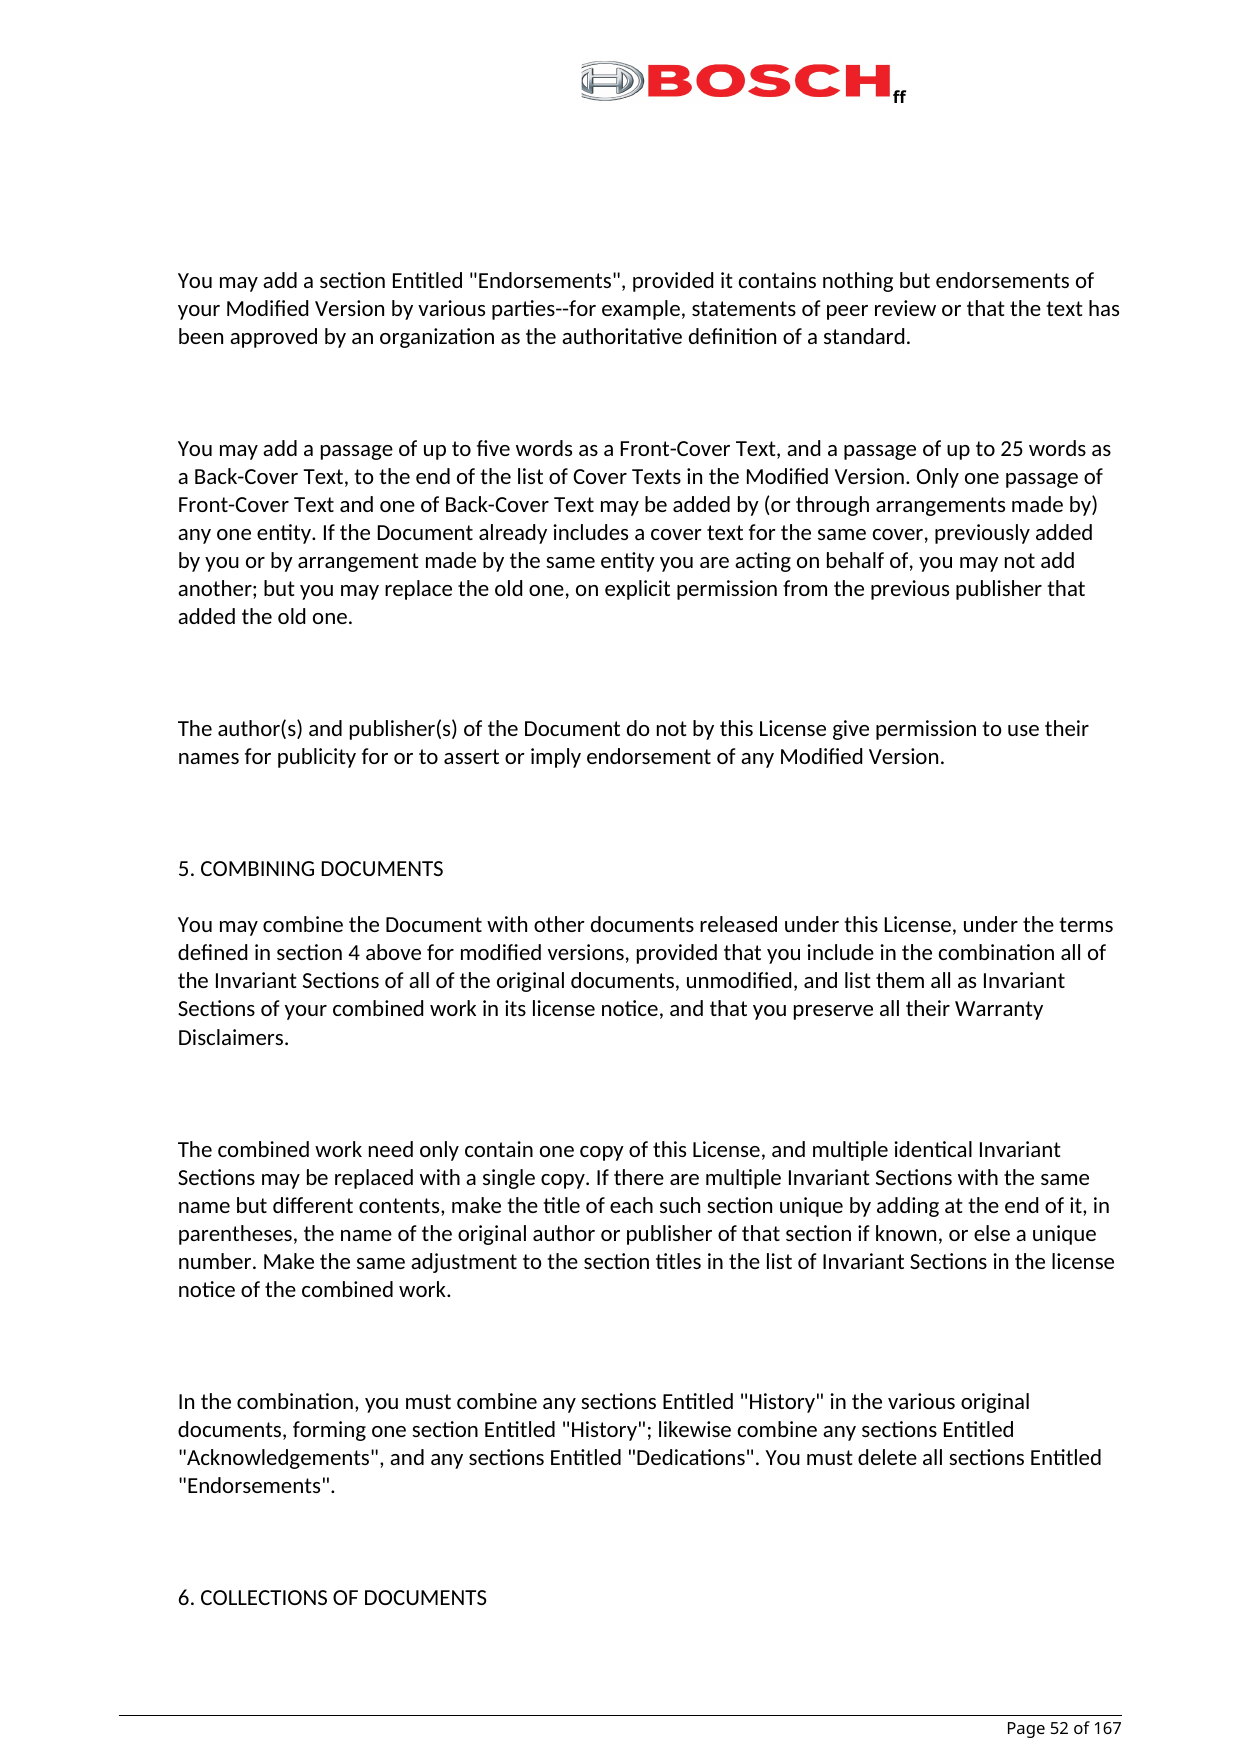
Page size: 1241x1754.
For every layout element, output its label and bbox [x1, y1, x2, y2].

text [178, 210, 1122, 1611]
picture [581, 58, 893, 104]
